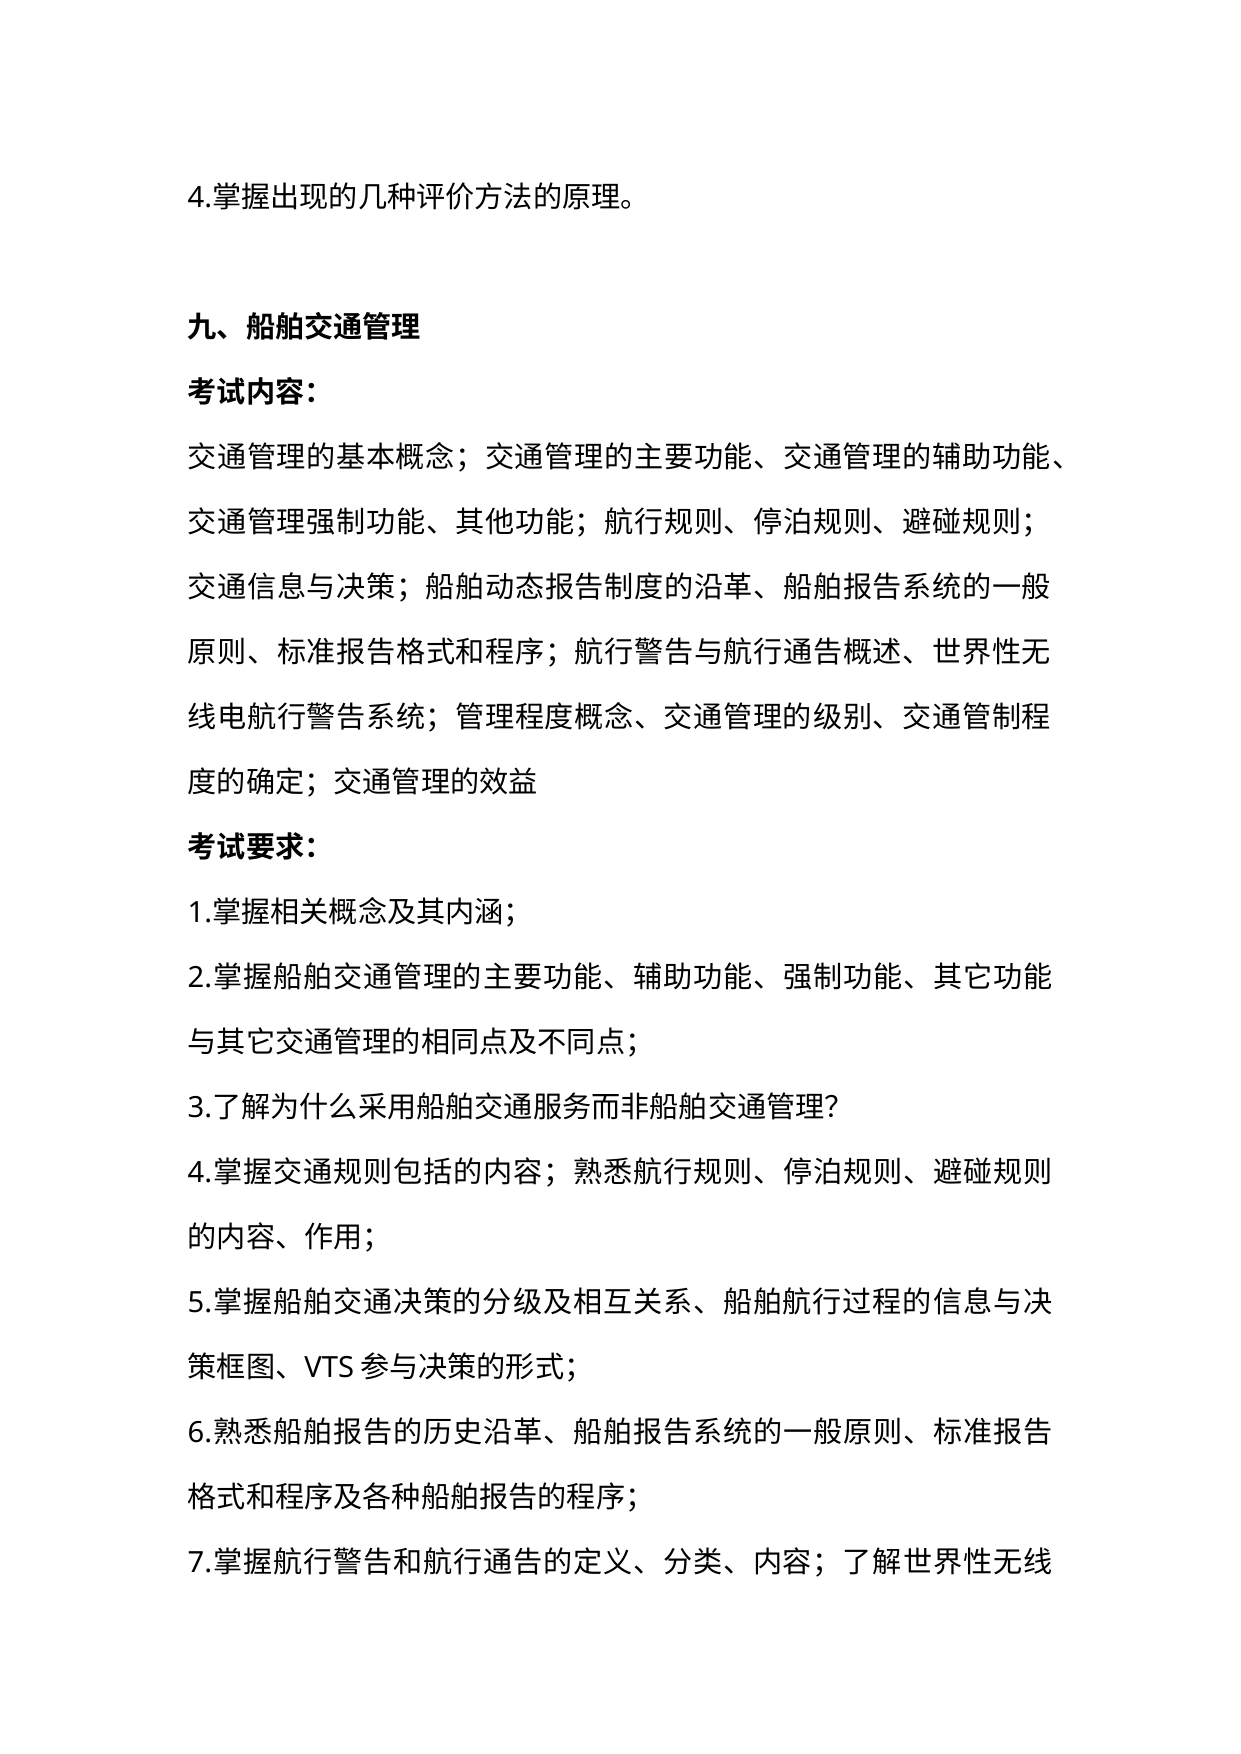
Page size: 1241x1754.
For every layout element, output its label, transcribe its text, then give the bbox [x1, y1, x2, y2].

text 九、船舶交通管理 [187, 292, 1053, 357]
text 2.掌握船舶交通管理的主要功能、辅助功能、强制功能、其它功能、与其它交通管理的相同点及不同点； [187, 942, 1053, 1072]
text 1.掌握相关概念及其内涵； [187, 877, 1053, 942]
text 3.了解为什么采用船舶交通服务而非船舶交通管理？ [187, 1072, 1053, 1137]
text 4.掌握交通规则包括的内容；熟悉航行规则、停泊规则、避碰规则的内容、作用； [187, 1137, 1053, 1267]
text 4.掌握出现的几种评价方法的原理。 [187, 162, 1053, 227]
text 5.掌握船舶交通决策的分级及相互关系、船舶航行过程的信息与决策框图、VTS参与决策的形式； [187, 1267, 1053, 1397]
text 考试要求： [187, 812, 1053, 877]
text 交通管理的基本概念；交通管理的主要功能、交通管理的辅助功能、交通管理强制功能、其他功能；航行规则、停泊规则、避碰规则；交通信息与决策；船舶动态报告制度的沿革、船舶报告系统的一般原则、标准报告格式和程序；航行警告与航行通告概述、世界性无线电航行警告系统；管理程度概念、交通管理的级别、交通管制程度的确定；交通管理的效益 [187, 422, 1053, 812]
text 考试内容： [187, 357, 1053, 422]
text 6.熟悉船舶报告的历史沿革、船舶报告系统的一般原则、标准报告格式和程序及各种船舶报告的程序； [187, 1397, 1053, 1527]
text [187, 1527, 1053, 1592]
